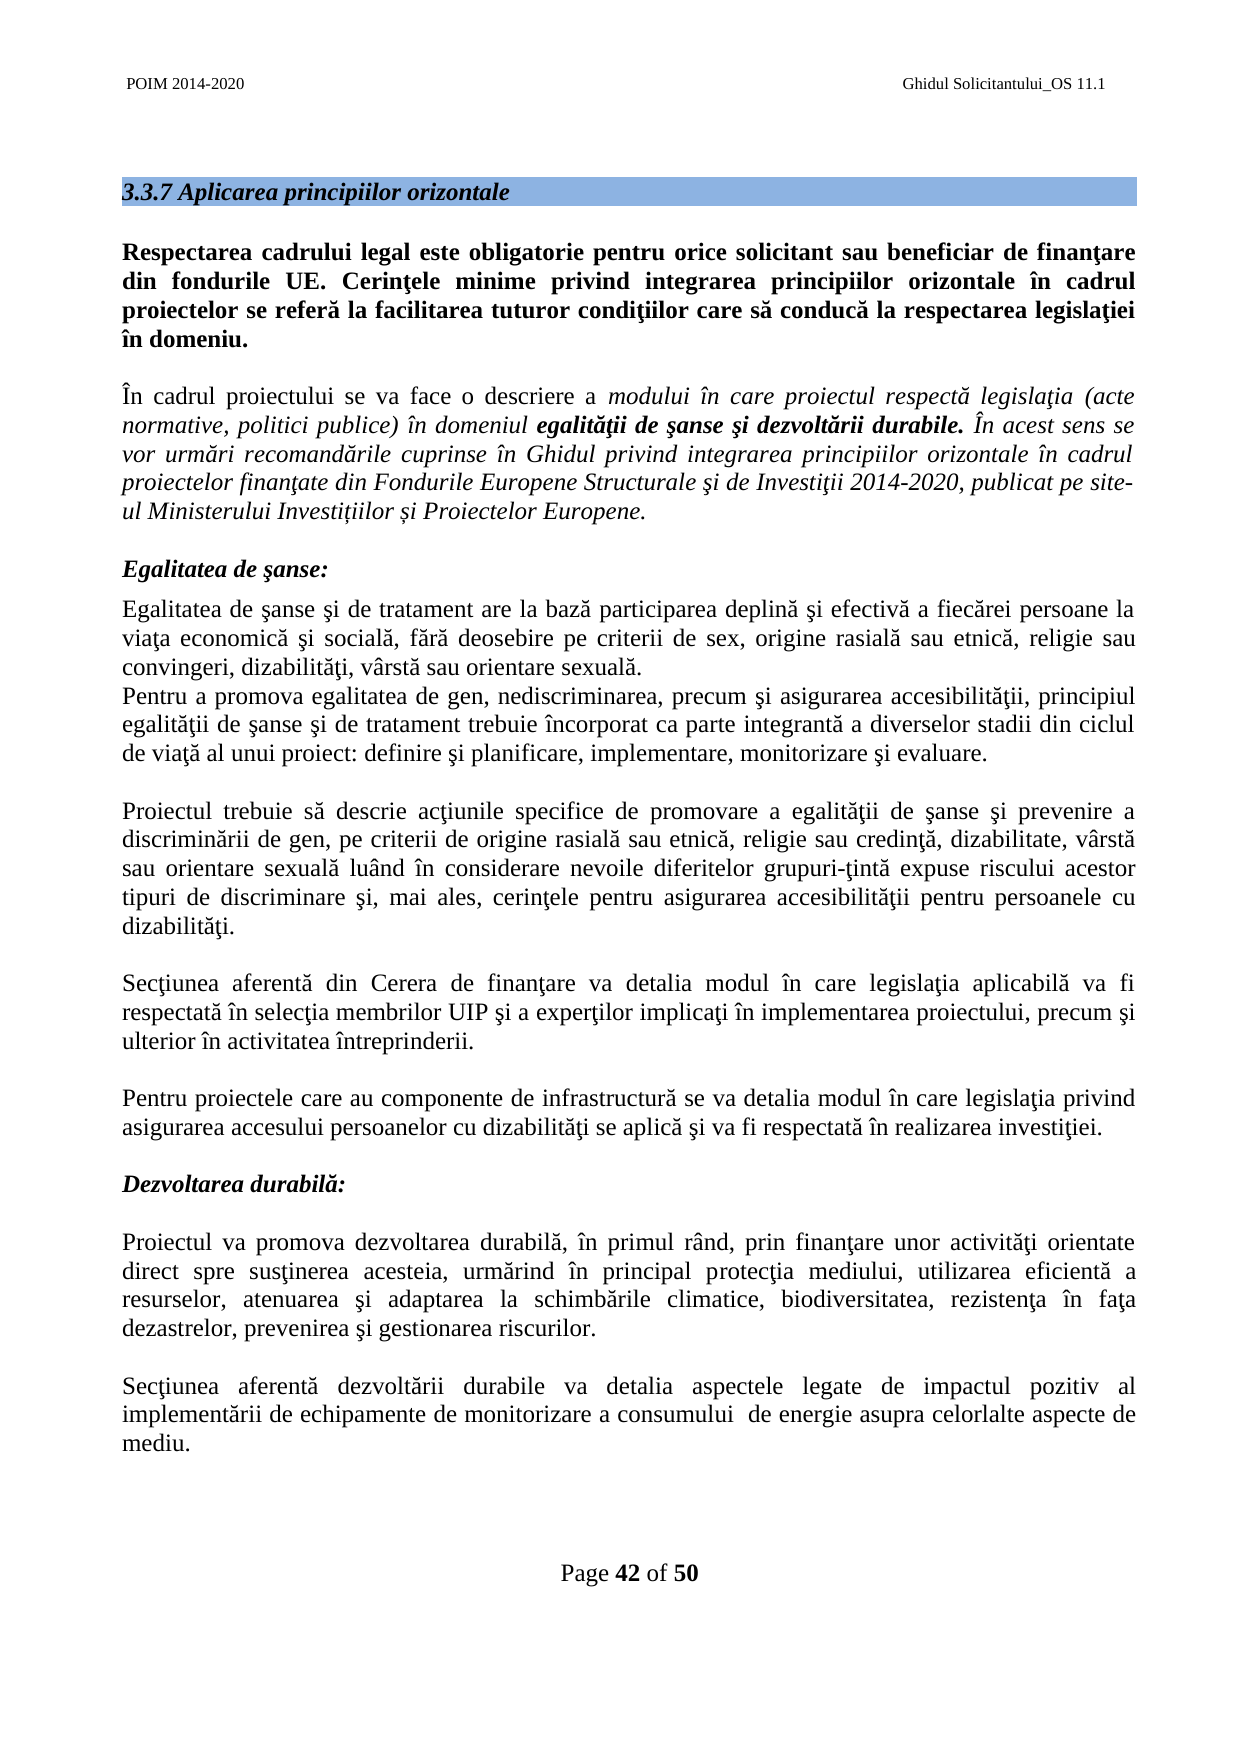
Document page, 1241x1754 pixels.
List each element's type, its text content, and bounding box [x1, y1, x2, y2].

text Pentru proiectele care au componente de infrastructură se va detalia modul în care legislaţia privind asigurarea accesului persoanelor cu dizabilităţi se aplică şi va fi respectată în realizarea investiţiei. [122, 1083, 1137, 1141]
subtitle 3.3.7 Aplicarea principiilor orizontale [122, 177, 1137, 206]
text Proiectul va promova dezvoltarea durabilă, în primul rând, prin finanţare unor activităţi orientate direct spre susţinerea acesteia, urmărind în principal protecţia mediului, utilizarea eficientă a resurselor, atenuarea şi adaptarea la schimbările climatice, biodiversitatea, rezistenţa în faţa dezastrelor, prevenirea şi gestionarea riscurilor. [122, 1227, 1137, 1342]
text Egalitatea de şanse: [122, 554, 1137, 582]
text Secţiunea aferentă dezvoltării durabile va detalia aspectele legate de impactul pozitiv al implementării de echipamente de monitorizare a consumului de energie asupra celorlalte aspecte de mediu. [122, 1371, 1137, 1457]
text Respectarea cadrului legal este obligatorie pentru orice solicitant sau beneficiar de finanţare din fondurile UE. Cerinţele minime privind integrarea principiilor orizontale în cadrul proiectelor se referă la facilitarea tuturor condiţiilor care să conducă la respectarea legislaţiei în domeniu. [122, 237, 1137, 352]
text Secţiunea aferentă din Cerera de finanţare va detalia modul în care legislaţia aplicabilă va fi respectată în selecţia membrilor UIP şi a experţilor implicaţi în implementarea proiectului, precum şi ulterior în activitatea întreprinderii. [122, 968, 1137, 1054]
text În cadrul proiectului se va face o descriere a modului în care proiectul respectă legislaţia (acte normative, politici publice) în domeniul egalităţii de şanse şi dezvoltării durabile. În acest sens se vor urmări recomandările cuprinse în Ghidul privind integrarea principiilor orizontale în cadrul proiectelor finanţate din Fondurile Europene Structurale şi de Investiţii 2014-2020, publicat pe site-ul Ministerului Investițiilor și Proiectelor Europene. [122, 381, 1137, 525]
text Proiectul trebuie să descrie acţiunile specifice de promovare a egalităţii de şanse şi prevenire a discriminării de gen, pe criterii de origine rasială sau etnică, religie sau credinţă, dizabilitate, vârstă sau orientare sexuală luând în considerare nevoile diferitelor grupuri-ţintă expuse riscului acestor tipuri de discriminare şi, mai ales, cerinţele pentru asigurarea accesibilităţii pentru persoanele cu dizabilităţi. [122, 796, 1137, 939]
text Dezvoltarea durabilă: [122, 1169, 1137, 1198]
text Pentru a promova egalitatea de gen, nediscriminarea, precum şi asigurarea accesibilităţii, principiul egalităţii de şanse şi de tratament trebuie încorporat ca parte integrantă a diverselor stadii din ciclul de viaţă al unui proiect: definire şi planificare, implementare, monitorizare şi evaluare. [122, 681, 1137, 767]
text Egalitatea de şanse şi de tratament are la bază participarea deplină şi efectivă a fiecărei persoane la viaţa economică şi socială, fără deosebire pe criterii de sex, origine rasială sau etnică, religie sau convingeri, dizabilităţi, vârstă sau orientare sexuală. [122, 594, 1137, 681]
